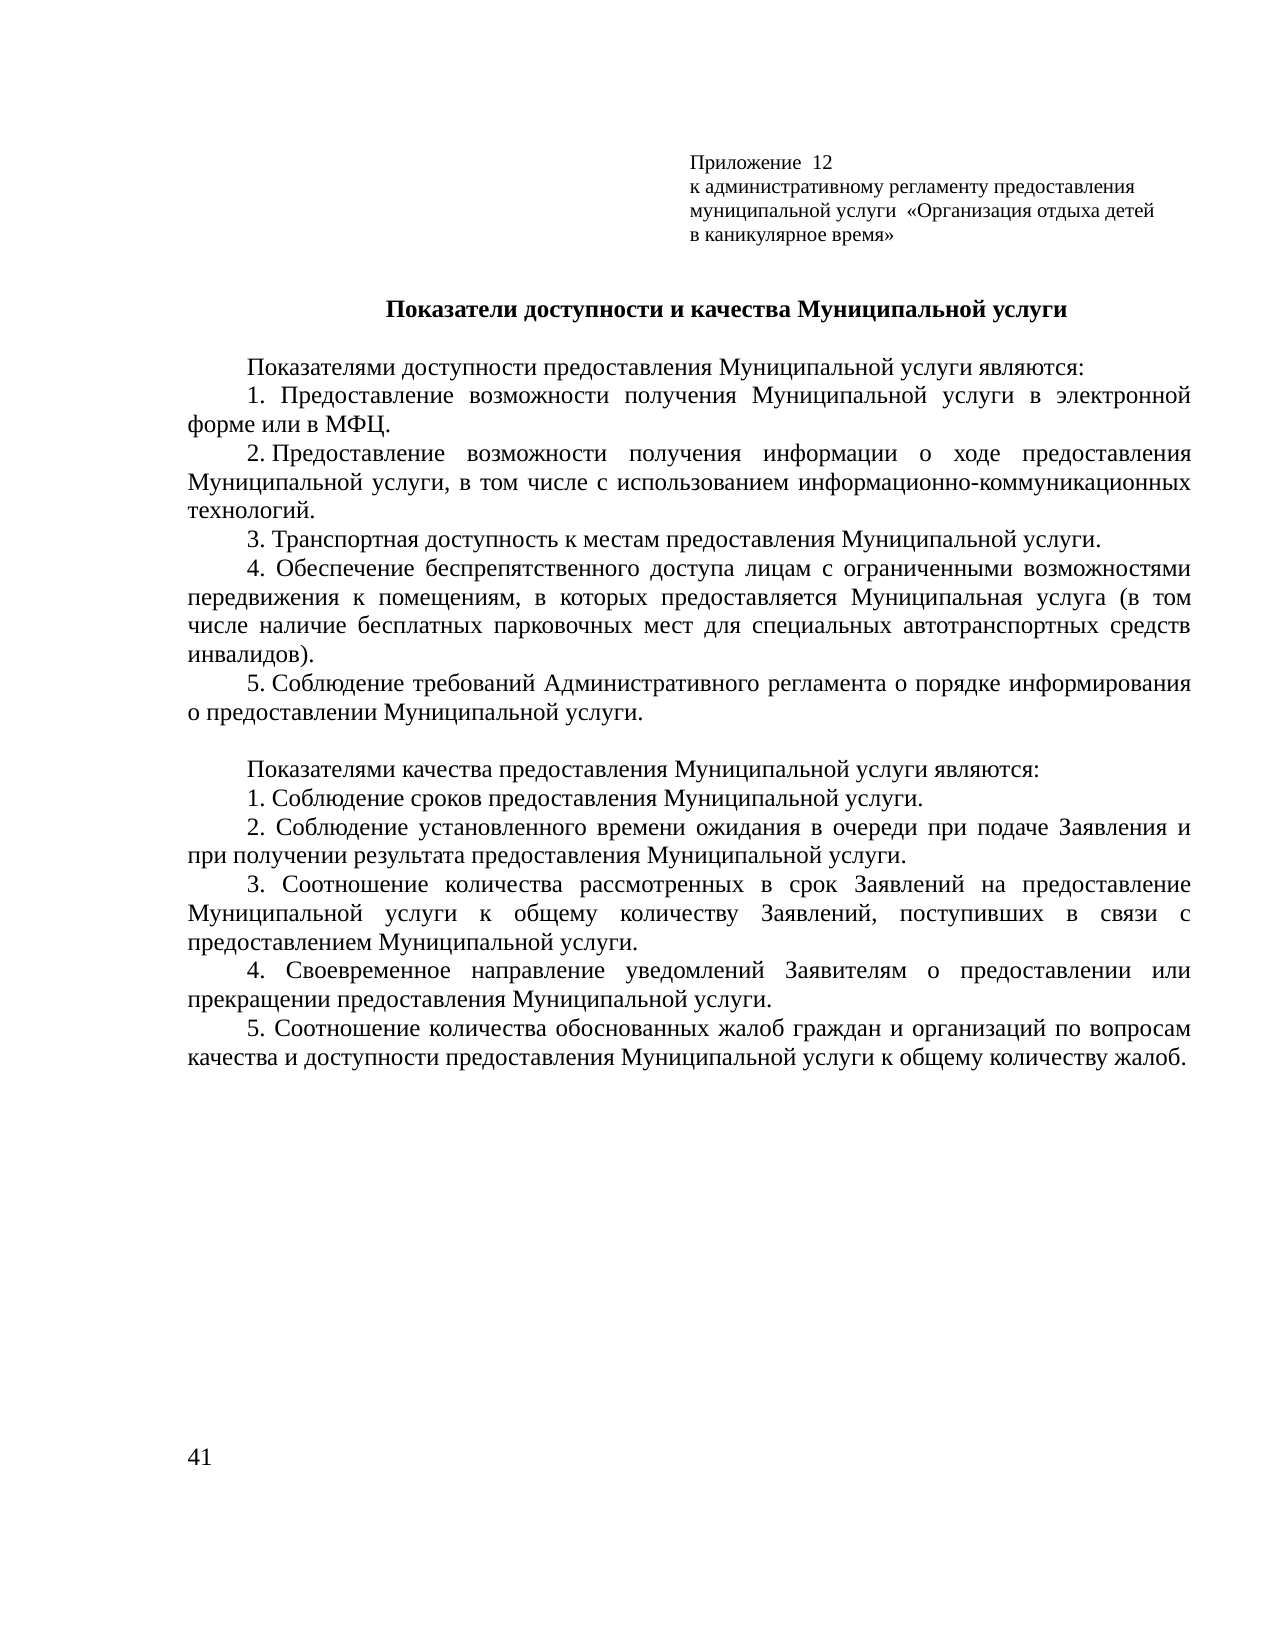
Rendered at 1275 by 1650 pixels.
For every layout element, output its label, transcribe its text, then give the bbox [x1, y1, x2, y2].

text 2. Предоставление возможности получения информации о ходе предоставления Муниципальной услуги, в том числе с использованием информационно-коммуникационных технологий. [187, 438, 1192, 524]
text 4. Своевременное направление уведомлений Заявителям о предоставлении или прекращении предоставления Муниципальной услуги. [187, 956, 1192, 1013]
text 3. Транспортная доступность к местам предоставления Муниципальной услуги. [225, 524, 1192, 553]
text 1. Соблюдение сроков предоставления Муниципальной услуги. [225, 783, 1192, 812]
text Приложение 12 [689, 150, 1192, 174]
text 1. Предоставление возможности получения Муниципальной услуги в электронной форме или в МФЦ. [187, 381, 1192, 438]
text Показателями доступности предоставления Муниципальной услуги являются: [187, 352, 1192, 381]
text Показатели доступности и качества Муниципальной услуги [187, 294, 1192, 323]
text 5. Соотношение количества обоснованных жалоб граждан и организаций по вопросам качества и доступности предоставления Муниципальной услуги к общему количеству жалоб. [187, 1013, 1192, 1071]
text 2. Соблюдение установленного времени ожидания в очереди при подаче Заявления и при получении результата предоставления Муниципальной услуги. [187, 812, 1192, 869]
text 4. Обеспечение беспрепятственного доступа лицам с ограниченными возможностями передвижения к помещениям, в которых предоставляется Муниципальная услуга (в том числе наличие бесплатных парковочных мест для специальных автотранспортных средств инвалидов). [187, 553, 1192, 668]
text к административному регламенту предоставления муниципальной услуги «Организация отдыха детей в каникулярное время» [689, 174, 1192, 246]
text Показателями качества предоставления Муниципальной услуги являются: [187, 754, 1192, 783]
text 5. Соблюдение требований Административного регламента о порядке информирования о предоставлении Муниципальной услуги. [187, 668, 1192, 726]
text 3. Соотношение количества рассмотренных в срок Заявлений на предоставление Муниципальной услуги к общему количеству Заявлений, поступивших в связи с предоставлением Муниципальной услуги. [187, 869, 1192, 956]
